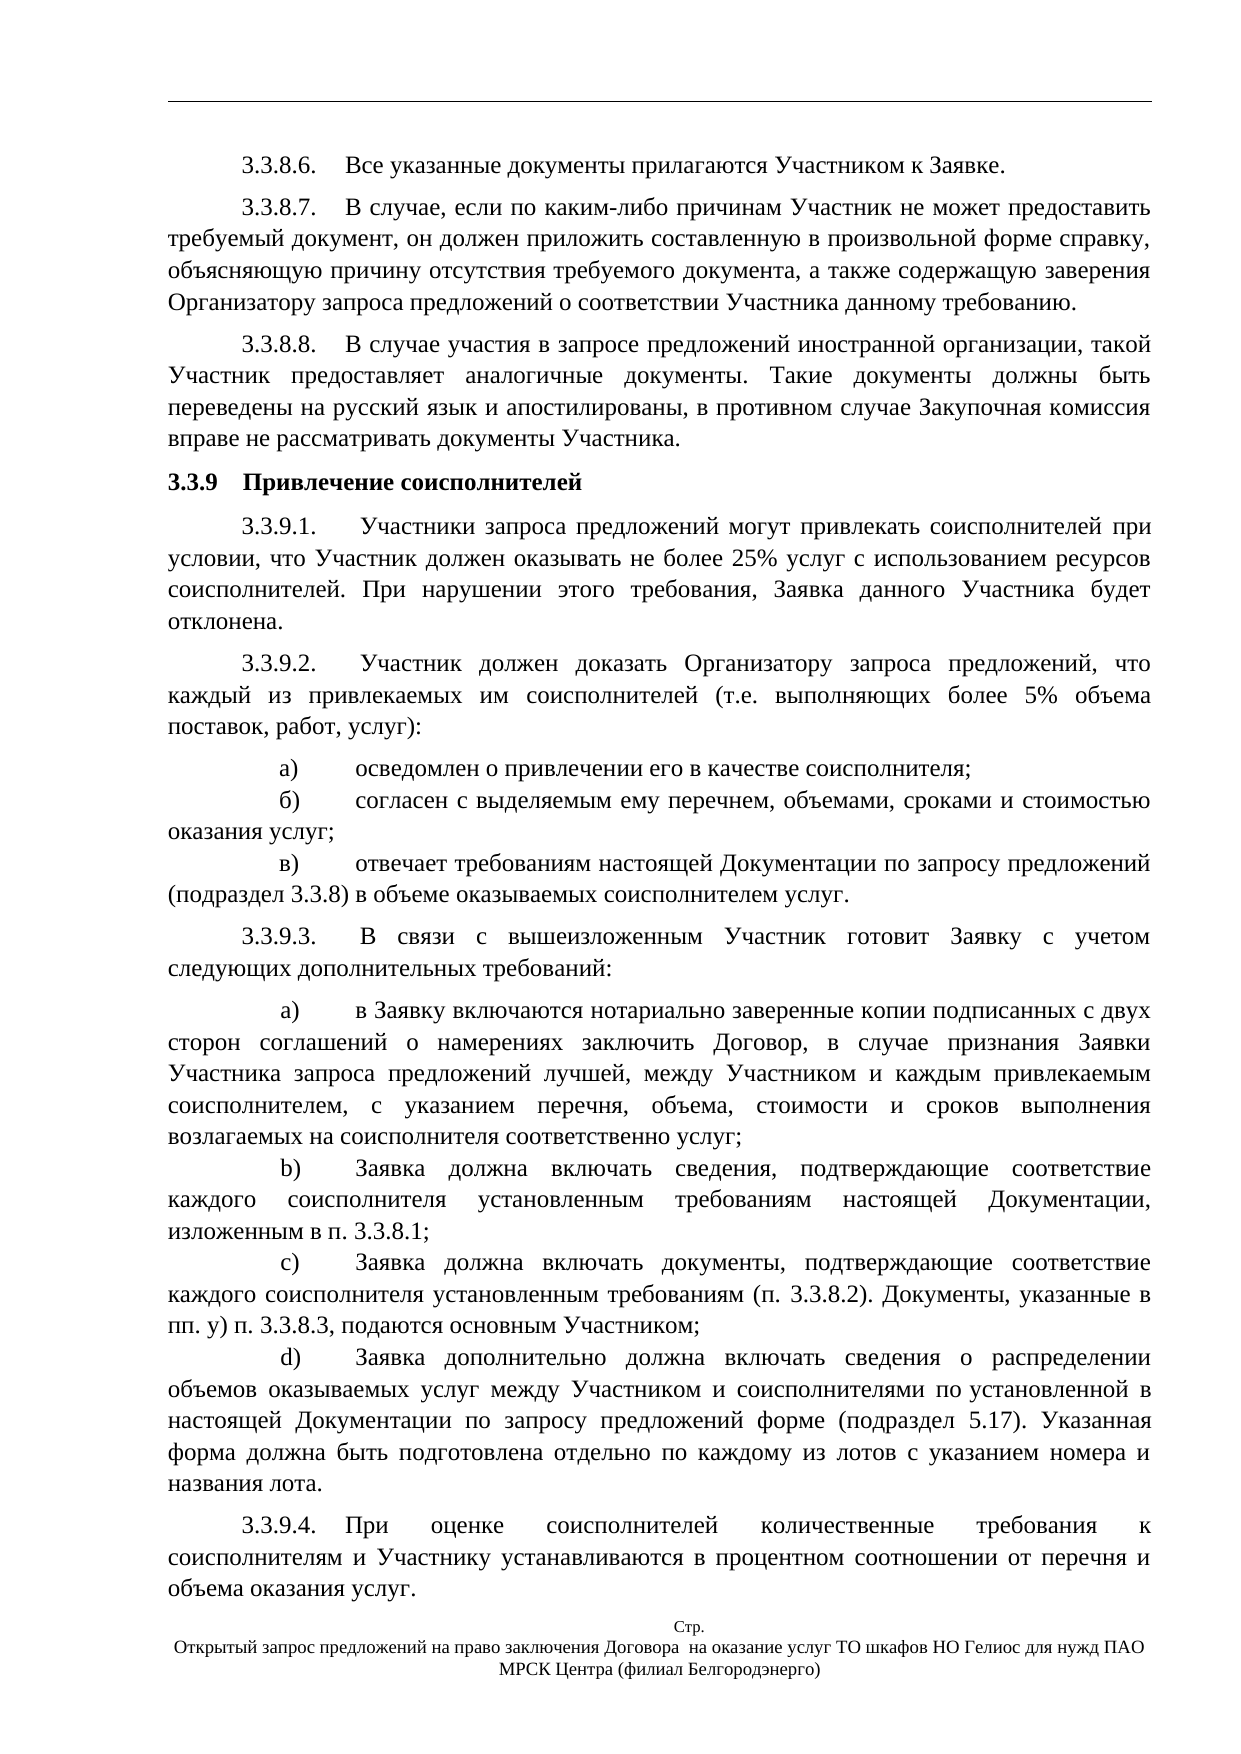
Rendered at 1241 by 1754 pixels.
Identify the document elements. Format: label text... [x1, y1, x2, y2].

subtitle Привлечение соисполнителей [168, 467, 1152, 496]
list Все указанные документы прилагаются Участником к Заявке. [168, 150, 1152, 179]
list В случае, если по каким-либо причинам Участник не может предоставить требуемый документ, он должен приложить составленную в произвольной форме справку, объясняющую причину отсутствия требуемого документа, а также содержащую заверения Организатору запроса предложений о соответствии Участника данному требованию. [168, 192, 1152, 315]
list Участники запроса предложений могут привлекать соисполнителей при условии, что Участник должен оказывать не более 25% услуг c использованием ресурсов соисполнителей. При нарушении этого требования, Заявка данного Участника будет отклонена. [168, 511, 1152, 635]
list При оценке соисполнителей количественные требования к соисполнителям и Участнику устанавливаются в процентном соотношении от перечня и объема оказания услуг. [168, 1510, 1152, 1602]
list Заявка должна включать сведения, подтверждающие соответствие каждого соисполнителя установленным требованиям настоящей Документации, изложенным в п. 3.3.8.1; [168, 1153, 1152, 1245]
list в Заявку включаются нотариально заверенные копии подписанных с двух сторон соглашений о намерениях заключить Договор, в случае признания Заявки Участника запроса предложений лучшей, между Участником и каждым привлекаемым соисполнителем, с указанием перечня, объема, стоимости и сроков выполнения возлагаемых на соисполнителя соответственно услуг; [168, 995, 1152, 1150]
list Участник должен доказать Организатору запроса предложений, что каждый из привлекаемых им соисполнителей (т.е. выполняющих более 5% объема поставок, работ, услуг): [168, 648, 1152, 740]
list согласен с выделяемым ему перечнем, объемами, сроками и стоимостью оказания услуг; [168, 785, 1152, 845]
list осведомлен о привлечении его в качестве соисполнителя; [168, 753, 1152, 782]
list В связи с вышеизложенным Участник готовит Заявку с учетом следующих дополнительных требований: [168, 921, 1152, 982]
list В случае участия в запросе предложений иностранной организации, такой Участник предоставляет аналогичные документы. Такие документы должны быть переведены на русский язык и апостилированы, в противном случае Закупочная комиссия вправе не рассматривать документы Участника. [168, 329, 1152, 452]
